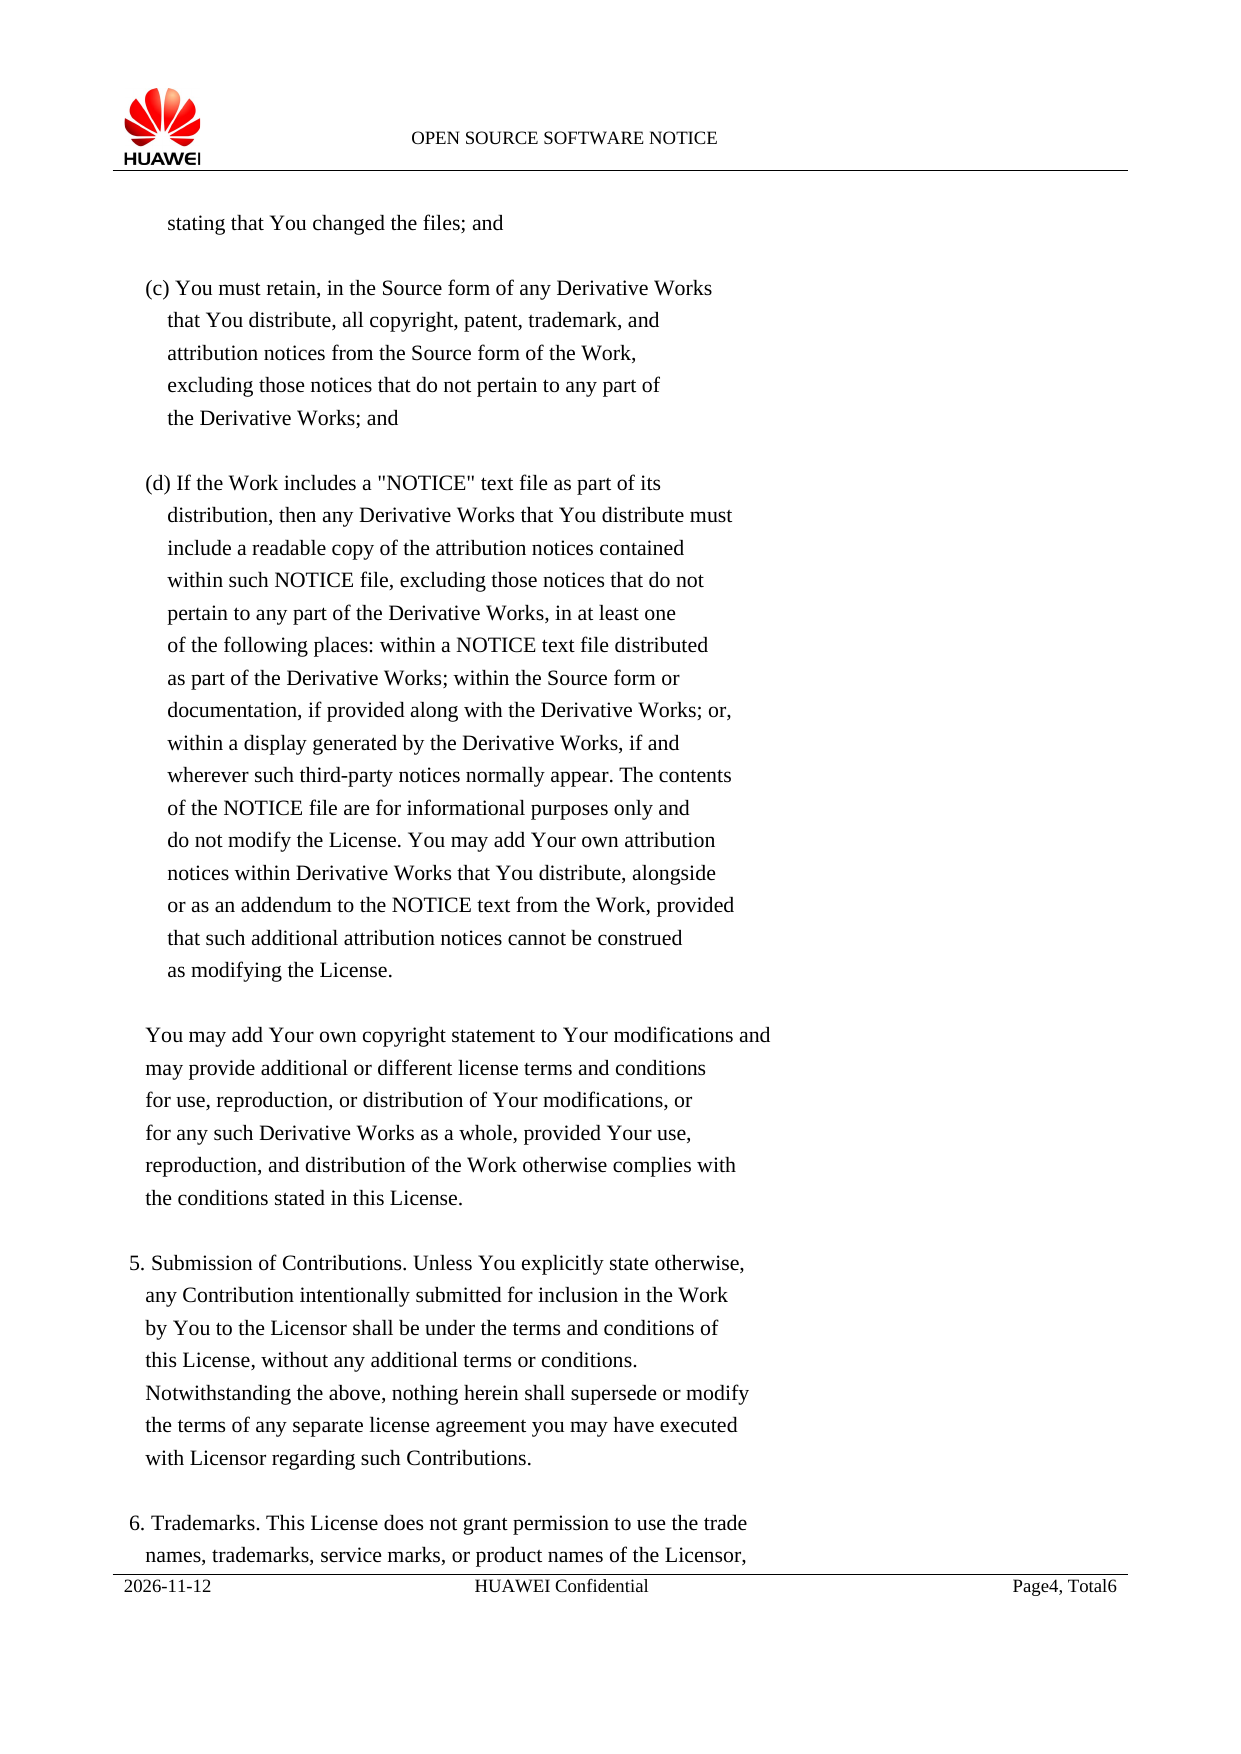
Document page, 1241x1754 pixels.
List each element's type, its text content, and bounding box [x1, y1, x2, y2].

picture [124, 88, 201, 165]
